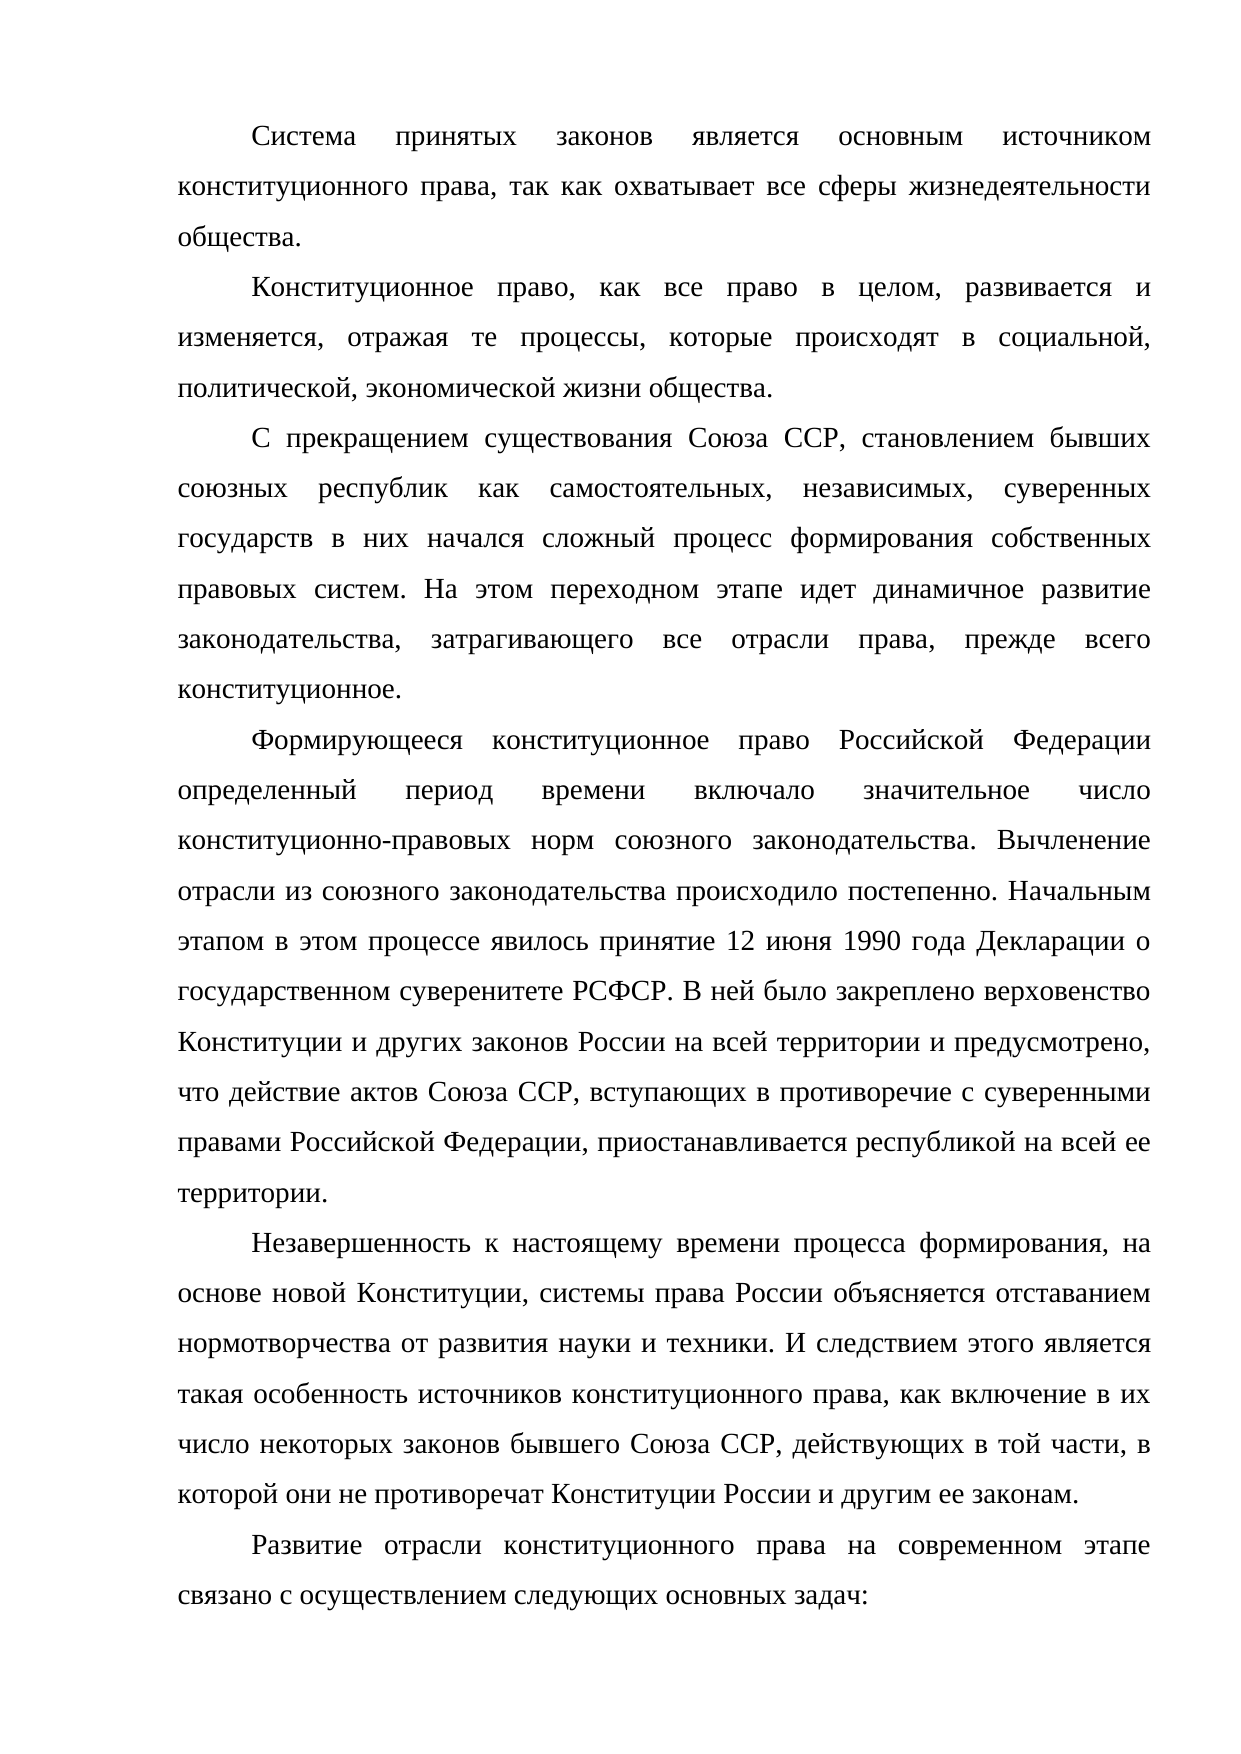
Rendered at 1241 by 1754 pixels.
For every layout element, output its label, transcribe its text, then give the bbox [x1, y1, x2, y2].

text Система принятых законов является основным источником конституционного права, так как охватывает все сферы жизнедеятельности общества. [177, 118, 1152, 252]
text Развитие отрасли конституционного права на современном этапе связано с осуществлением следующих основных задач: [177, 1527, 1152, 1611]
text Незавершенность к настоящему времени процесса формирования, на основе новой Конституции, системы права России объясняется отставанием нормотворчества от развития науки и техники. И следствием этого является такая особенность источников конституционного права, как включение в их число некоторых законов бывшего Союза ССР, действующих в той части, в которой они не противоречат Конституции России и другим ее законам. [177, 1225, 1152, 1510]
text Конституционное право, как все право в целом, развивается и изменяется, отражая те процессы, которые происходят в социальной, политической, экономической жизни общества. [177, 269, 1152, 403]
text С прекращением существования Союза ССР, становлением бывших союзных республик как самостоятельных, независимых, суверенных государств в них начался сложный процесс формирования собственных правовых систем. На этом переходном этапе идет динамичное развитие законодательства, затрагивающего все отрасли права, прежде всего конституционное. [177, 420, 1152, 705]
text Формирующееся конституционное право Российской Федерации определенный период времени включало значительное число конституционно-правовых норм союзного законодательства. Вычленение отрасли из союзного законодательства происходило постепенно. Начальным этапом в этом процессе явилось принятие 12 июня 1990 года Декларации о государственном суверенитете РСФСР. В ней было закреплено верховенство Конституции и других законов России на всей территории и предусмотрено, что действие актов Союза ССР, вступающих в противоречие с суверенными правами Российской Федерации, приостанавливается республикой на всей ее территории. [177, 722, 1152, 1208]
